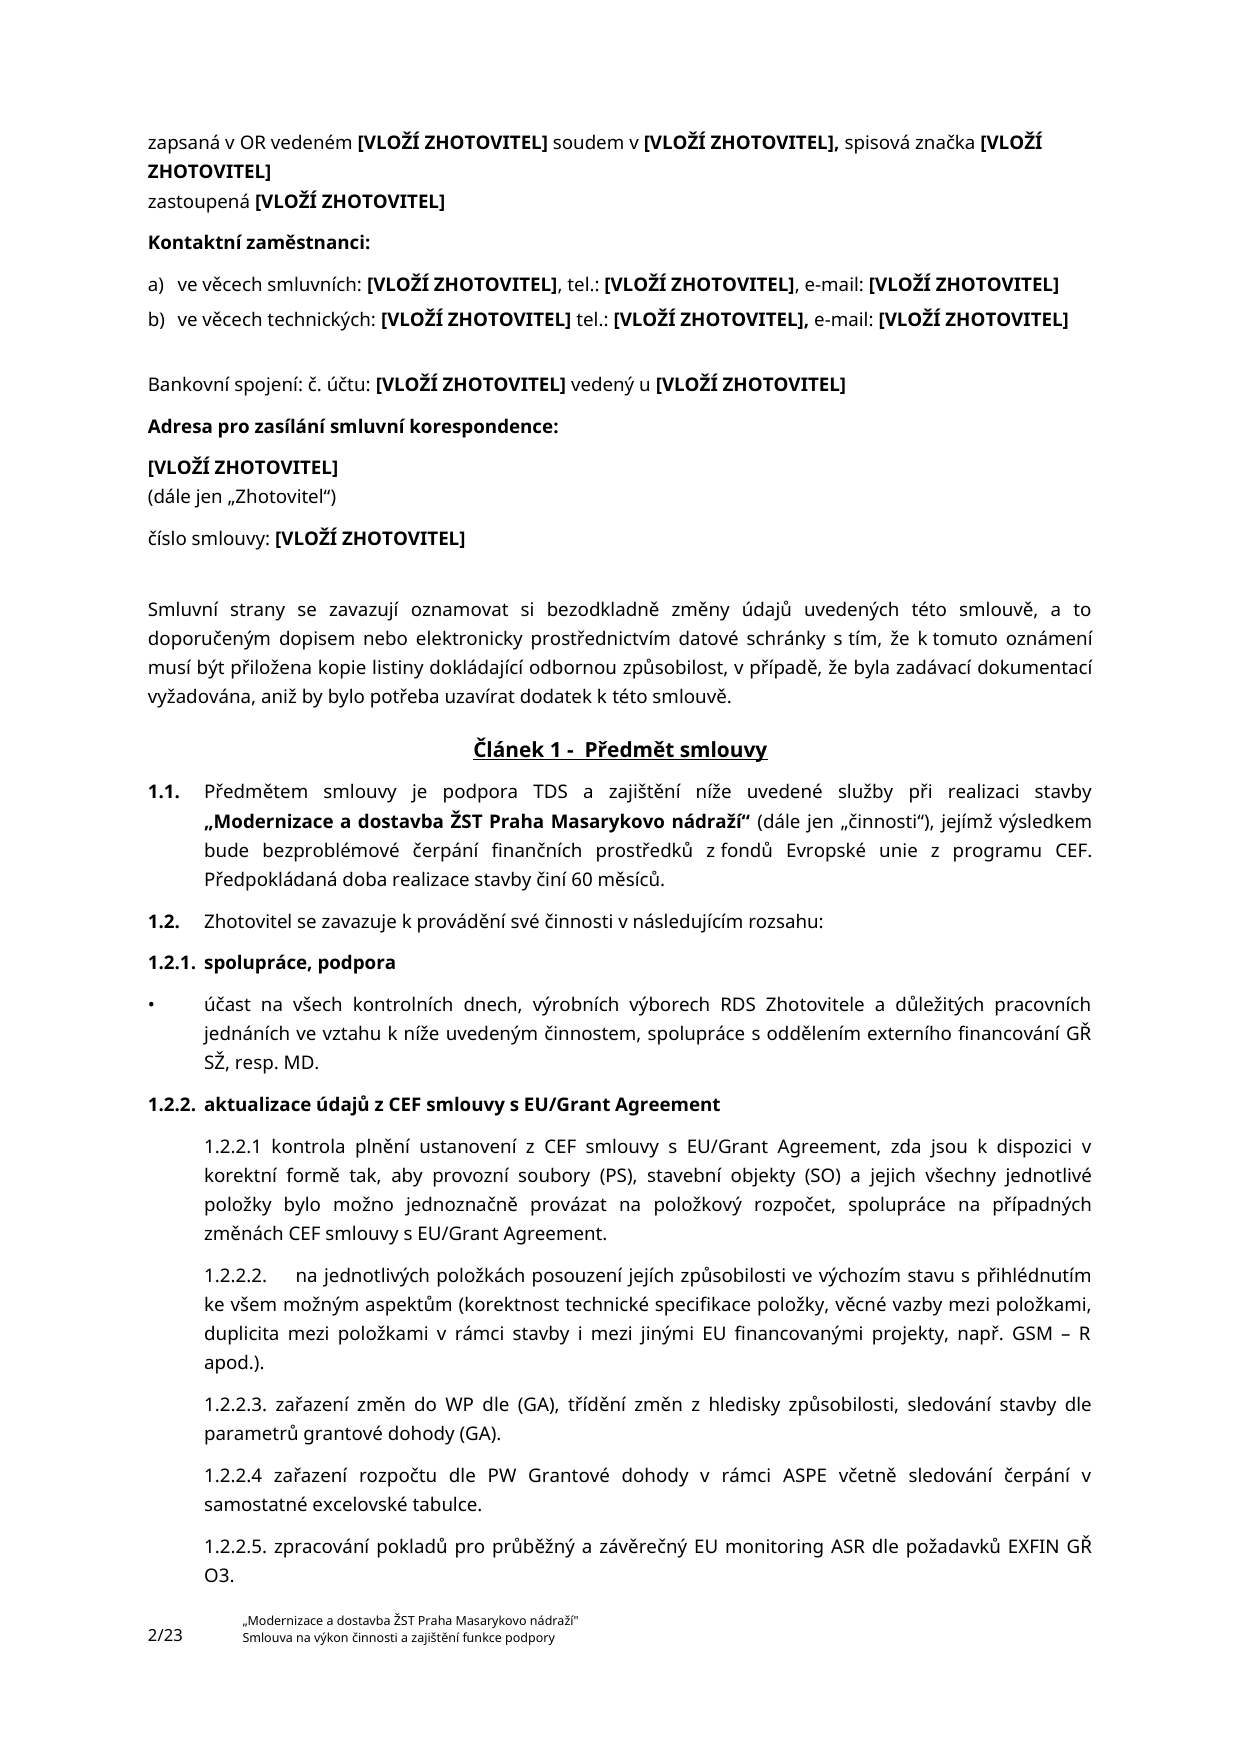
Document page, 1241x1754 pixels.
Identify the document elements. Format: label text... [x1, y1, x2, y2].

text 1.2.2.5. zpracování pokladů pro průběžný a závěrečný EU monitoring ASR dle požadavků EXFIN GŘ O3. [204, 1530, 1092, 1588]
list ve věcech smluvních: [VLOŽÍ ZHOTOVITEL], tel.: [VLOŽÍ ZHOTOVITEL], e-mail: [VLOŽÍ ZHOTOVITEL] [148, 268, 1092, 297]
text Smluvní strany se zavazují oznamovat si bezodkladně změny údajů uvedených této smlouvě, a to doporučeným dopisem nebo elektronicky prostřednictvím datové schránky s tím, že k tomuto oznámení musí být přiložena kopie listiny dokládající odbornou způsobilost, v případě, že byla zadávací dokumentací vyžadována, aniž by bylo potřeba uzavírat dodatek k této smlouvě. [148, 593, 1092, 710]
text Článek 1 - Předmět smlouvy [148, 735, 1092, 763]
text zapsaná v OR vedeném [VLOŽÍ ZHOTOVITEL] soudem v [VLOŽÍ ZHOTOVITEL], spisová značka [VLOŽÍ ZHOTOVITEL] [148, 126, 1092, 185]
text zastoupená [VLOŽÍ ZHOTOVITEL] [148, 185, 1092, 214]
list ve věcech technických: [VLOŽÍ ZHOTOVITEL] tel.: [VLOŽÍ ZHOTOVITEL], e-mail: [VLOŽÍ ZHOTOVITEL] [148, 303, 1092, 333]
text • účast na všech kontrolních dnech, výrobních výborech RDS Zhotovitele a důležitých pracovních jednáních ve vztahu k níže uvedeným činnostem, spolupráce s oddělením externího financování GŘ SŽ, resp. MD. [148, 988, 1092, 1076]
text Bankovní spojení: č. účtu: [VLOŽÍ ZHOTOVITEL] vedený u [VLOŽÍ ZHOTOVITEL] [148, 368, 1092, 397]
text [VLOŽÍ ZHOTOVITEL] [148, 451, 1092, 481]
text 1.1. Předmětem smlouvy je podpora TDS a zajištění níže uvedené služby při realizaci stavby „Modernizace a dostavba ŽST Praha Masarykovo nádraží“ (dále jen „činnosti“), jejímž výsledkem bude bezproblémové čerpání finančních prostředků z fondů Evropské unie z programu CEF. Předpokládaná doba realizace stavby činí 60 měsíců. [148, 776, 1092, 892]
text (dále jen „Zhotovitel“) [148, 481, 1092, 510]
text 1.2.2.2. na jednotlivých položkách posouzení jejích způsobilosti ve výchozím stavu s přihlédnutím ke všem možným aspektům (korektnost technické specifikace položky, věcné vazby mezi položkami, duplicita mezi položkami v rámci stavby i mezi jinými EU financovanými projekty, např. GSM – R apod.). [204, 1259, 1092, 1376]
text číslo smlouvy: [VLOŽÍ ZHOTOVITEL] [148, 522, 1092, 551]
text Adresa pro zasílání smluvní korespondence: [148, 410, 1092, 439]
text Kontaktní zaměstnanci: [148, 226, 1092, 256]
text 1.2.2.3. zařazení změn do WP dle (GA), třídění změn z hledisky způsobilosti, sledování stavby dle parametrů grantové dohody (GA). [204, 1388, 1092, 1446]
text 1.2.2. aktualizace údajů z CEF smlouvy s EU/Grant Agreement [148, 1088, 1092, 1117]
text 1.2.2.1 kontrola plnění ustanovení z CEF smlouvy s EU/Grant Agreement, zda jsou k dispozici v korektní formě tak, aby provozní soubory (PS), stavební objekty (SO) a jejich všechny jednotlivé položky bylo možno jednoznačně provázat na položkový rozpočet, spolupráce na případných změnách CEF smlouvy s EU/Grant Agreement. [204, 1130, 1092, 1246]
text 1.2.2.4 zařazení rozpočtu dle PW Grantové dohody v rámci ASPE včetně sledování čerpání v samostatné excelovské tabulce. [204, 1459, 1092, 1517]
text 1.2.1. spolupráce, podpora [148, 946, 1092, 976]
text 1.2. Zhotovitel se zavazuje k provádění své činnosti v následujícím rozsahu: [148, 905, 1092, 934]
